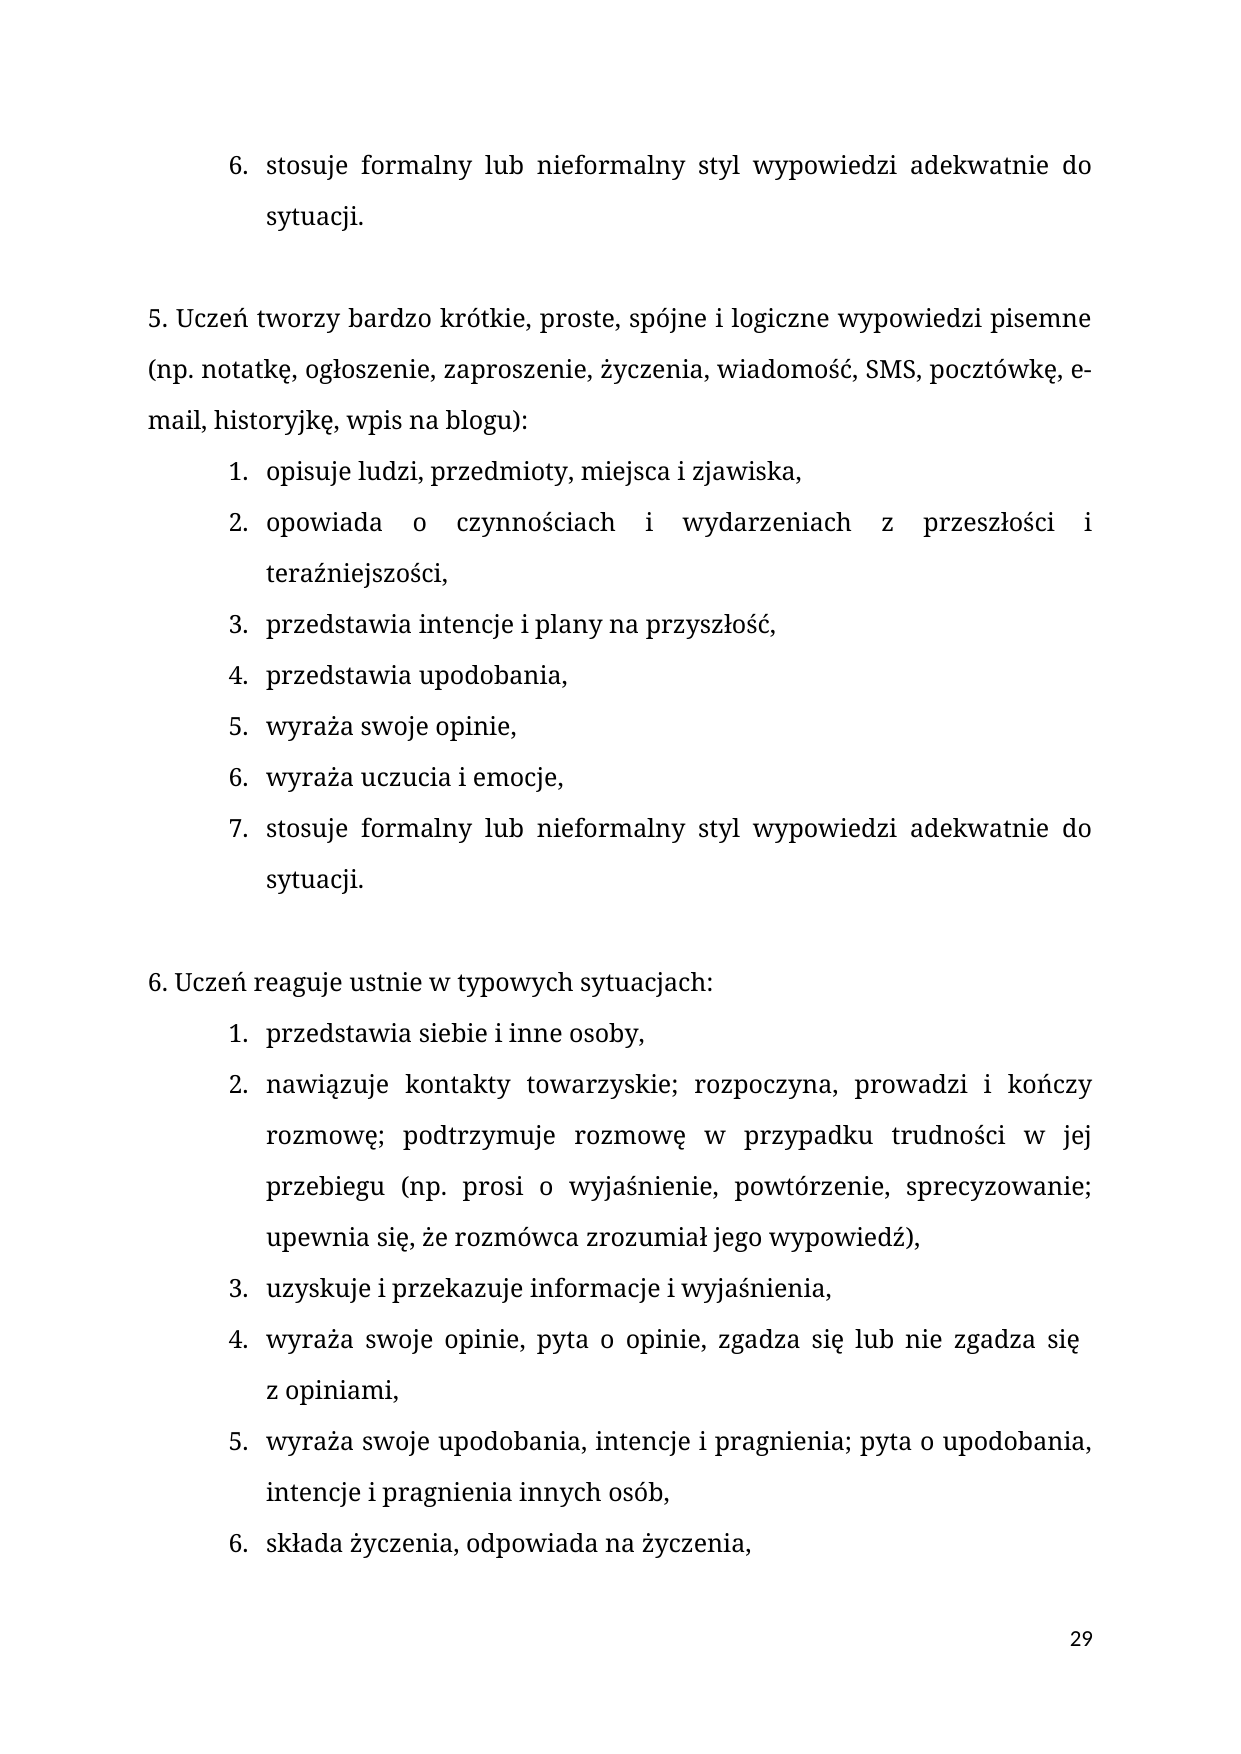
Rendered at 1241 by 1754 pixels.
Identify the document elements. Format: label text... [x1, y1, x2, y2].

list wyraża swoje opinie, pyta o opinie, zgadza się lub nie zgadza się z opiniami, [228, 1322, 1093, 1407]
text 6. Uczeń reaguje ustnie w typowych sytuacjach: [148, 964, 1093, 998]
list nawiązuje kontakty towarzyskie; rozpoczyna, prowadzi i kończy rozmowę; podtrzymuje rozmowę w przypadku trudności w jej przebiegu (np. prosi o wyjaśnienie, powtórzenie, sprecyzowanie; upewnia się, że rozmówca zrozumiał jego wypowiedź), [228, 1066, 1093, 1253]
list uzyskuje i przekazuje informacje i wyjaśnienia, [228, 1271, 1093, 1304]
text 5. Uczeń tworzy bardzo krótkie, proste, spójne i logiczne wypowiedzi pisemne (np. notatkę, ogłoszenie, zaproszenie, życzenia, wiadomość, SMS, pocztówkę, e-mail, historyjkę, wpis na blogu): [148, 301, 1093, 437]
list przedstawia upodobania, [228, 658, 1093, 692]
list opisuje ludzi, przedmioty, miejsca i zjawiska, [228, 454, 1093, 488]
list opowiada o czynnościach i wydarzeniach z przeszłości i teraźniejszości, [228, 505, 1093, 590]
list stosuje formalny lub nieformalny styl wypowiedzi adekwatnie do sytuacji. [228, 811, 1093, 896]
list wyraża swoje opinie, [228, 709, 1093, 743]
list przedstawia intencje i plany na przyszłość, [228, 607, 1093, 641]
list składa życzenia, odpowiada na życzenia, [228, 1526, 1093, 1560]
list wyraża uczucia i emocje, [228, 760, 1093, 794]
list przedstawia siebie i inne osoby, [228, 1015, 1093, 1049]
list wyraża swoje upodobania, intencje i pragnienia; pyta o upodobania, intencje i pragnienia innych osób, [228, 1424, 1093, 1509]
list stosuje formalny lub nieformalny styl wypowiedzi adekwatnie do sytuacji. [228, 148, 1093, 233]
